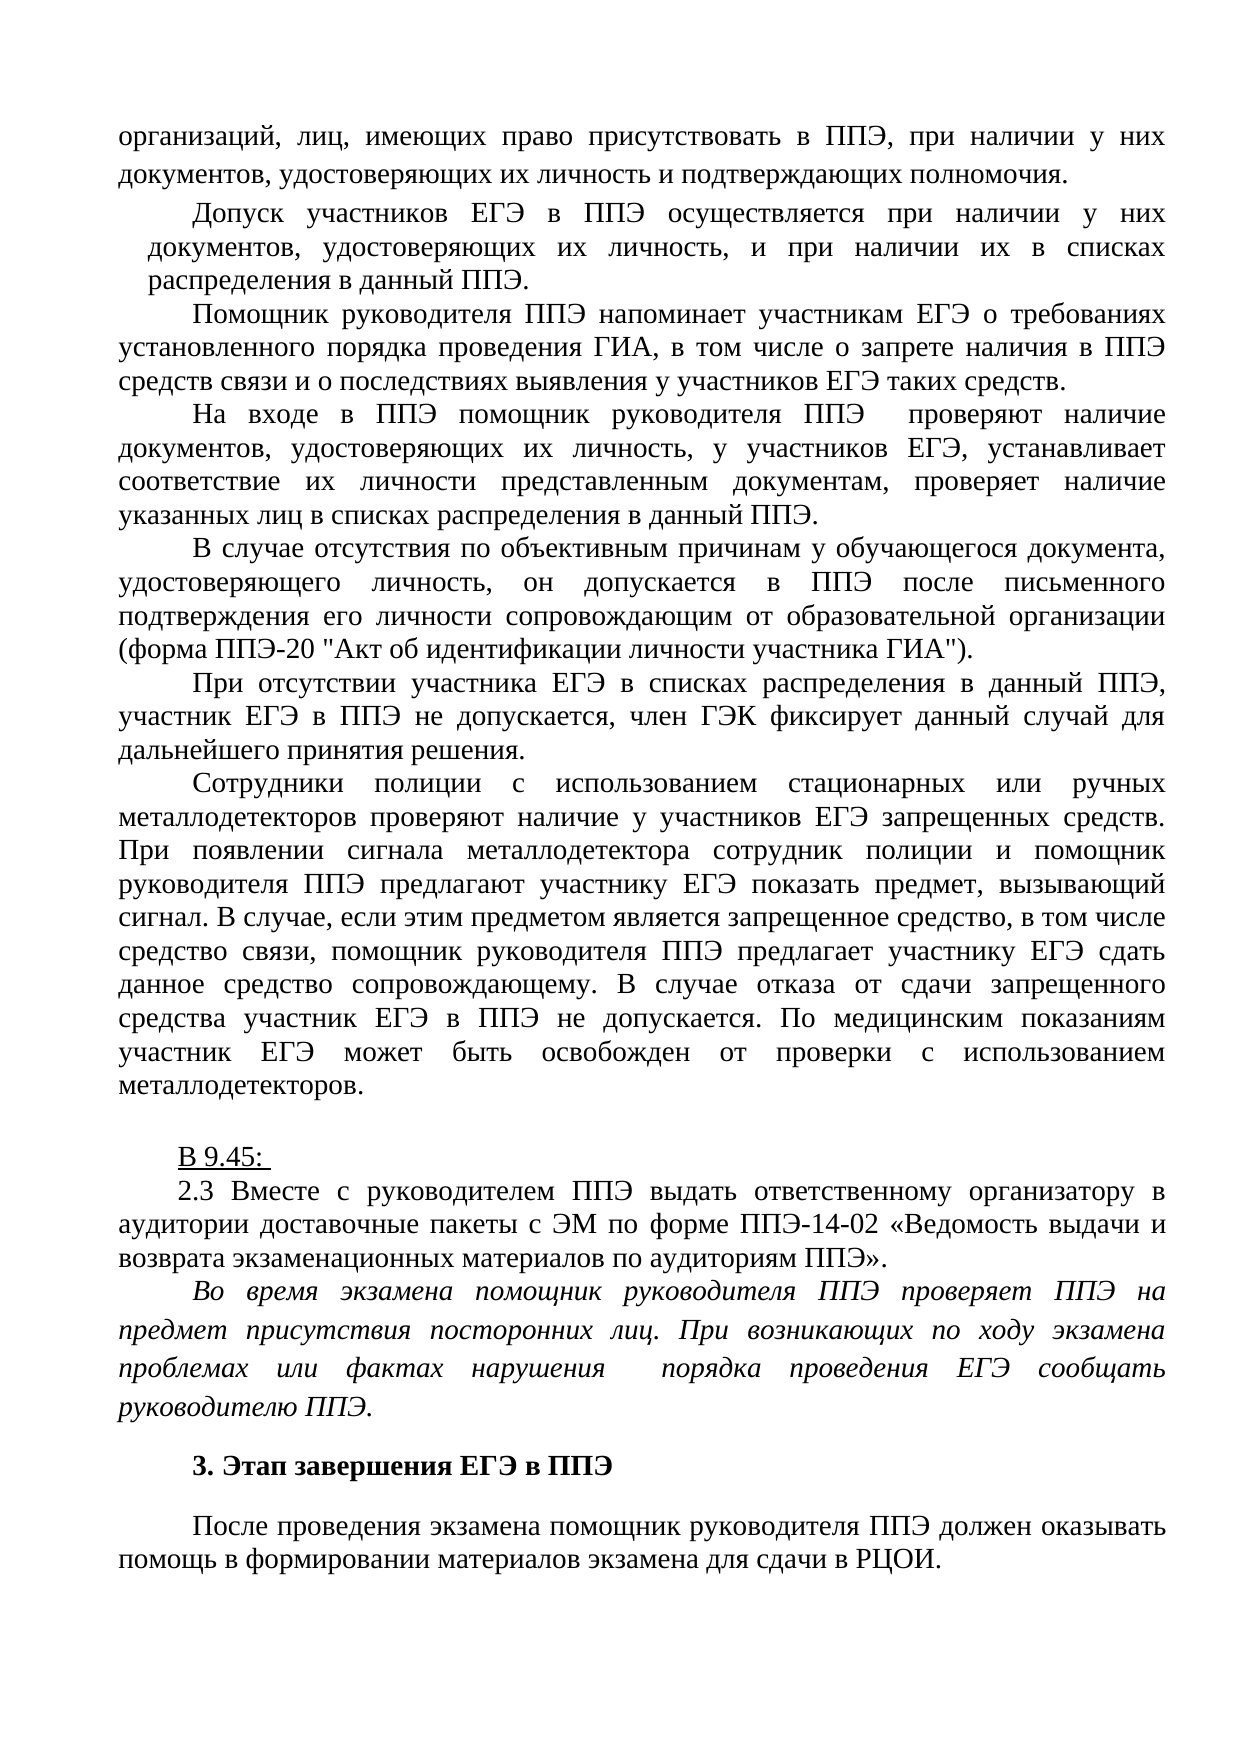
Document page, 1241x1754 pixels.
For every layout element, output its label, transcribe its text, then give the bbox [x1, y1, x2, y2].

list Этап завершения ЕГЭ в ППЭ [192, 1448, 1167, 1482]
text Допуск участников ЕГЭ в ППЭ осуществляется при наличии у них документов, удостоверяющих их личность, и при наличии их в списках распределения в данный ППЭ. [148, 195, 1167, 296]
list Сотрудники полиции с использованием стационарных или ручных металлодетекторов проверяют наличие у участников ЕГЭ запрещенных средств. При появлении сигнала металлодетектора сотрудник полиции и помощник руководителя ППЭ предлагают участнику ЕГЭ показать предмет, вызывающий сигнал. В случае, если этим предметом является запрещенное средство, в том числе средство связи, помощник руководителя ППЭ предлагает участнику ЕГЭ сдать данное средство сопровождающему. В случае отказа от сдачи запрещенного средства участник ЕГЭ в ППЭ не допускается. По медицинским показаниям участник ЕГЭ может быть освобожден от проверки с использованием металлодетекторов. [118, 765, 1167, 1101]
list При отсутствии участника ЕГЭ в списках распределения в данный ППЭ, участник ЕГЭ в ППЭ не допускается, член ГЭК фиксирует данный случай для дальнейшего принятия решения. [118, 665, 1167, 765]
list Помощник руководителя ППЭ напоминает участникам ЕГЭ о требованиях установленного порядка проведения ГИА, в том числе о запрете наличия в ППЭ средств связи и о последствиях выявления у участников ЕГЭ таких средств. [118, 296, 1167, 396]
text Во время экзамена помощник руководителя ППЭ проверяет ППЭ на предмет присутствия посторонних лиц. При возникающих по ходу экзамена проблемах или фактах нарушения порядка проведения ЕГЭ сообщать руководителю ППЭ. [118, 1273, 1167, 1423]
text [118, 118, 1167, 190]
text 2.3 Вместе с руководителем ППЭ выдать ответственному организатору в аудитории доставочные пакеты с ЭМ по форме ППЭ-14-02 «Ведомость выдачи и возврата экзаменационных материалов по аудиториям ППЭ». [118, 1173, 1167, 1273]
list На входе в ППЭ помощник руководителя ППЭ проверяют наличие документов, удостоверяющих их личность, у участников ЕГЭ, устанавливает соответствие их личности представленным документам, проверяет наличие указанных лиц в списках распределения в данный ППЭ. [118, 396, 1167, 531]
text После проведения экзамена помощник руководителя ППЭ должен оказывать помощь в формировании материалов экзамена для сдачи в РЦОИ. [118, 1508, 1167, 1575]
list В случае отсутствия по объективным причинам у обучающегося документа, удостоверяющего личность, он допускается в ППЭ после письменного подтверждения его личности сопровождающим от образовательной организации (форма ППЭ-20 "Акт об идентификации личности участника ГИА"). [118, 531, 1167, 665]
text В 9.45: [118, 1139, 1167, 1173]
